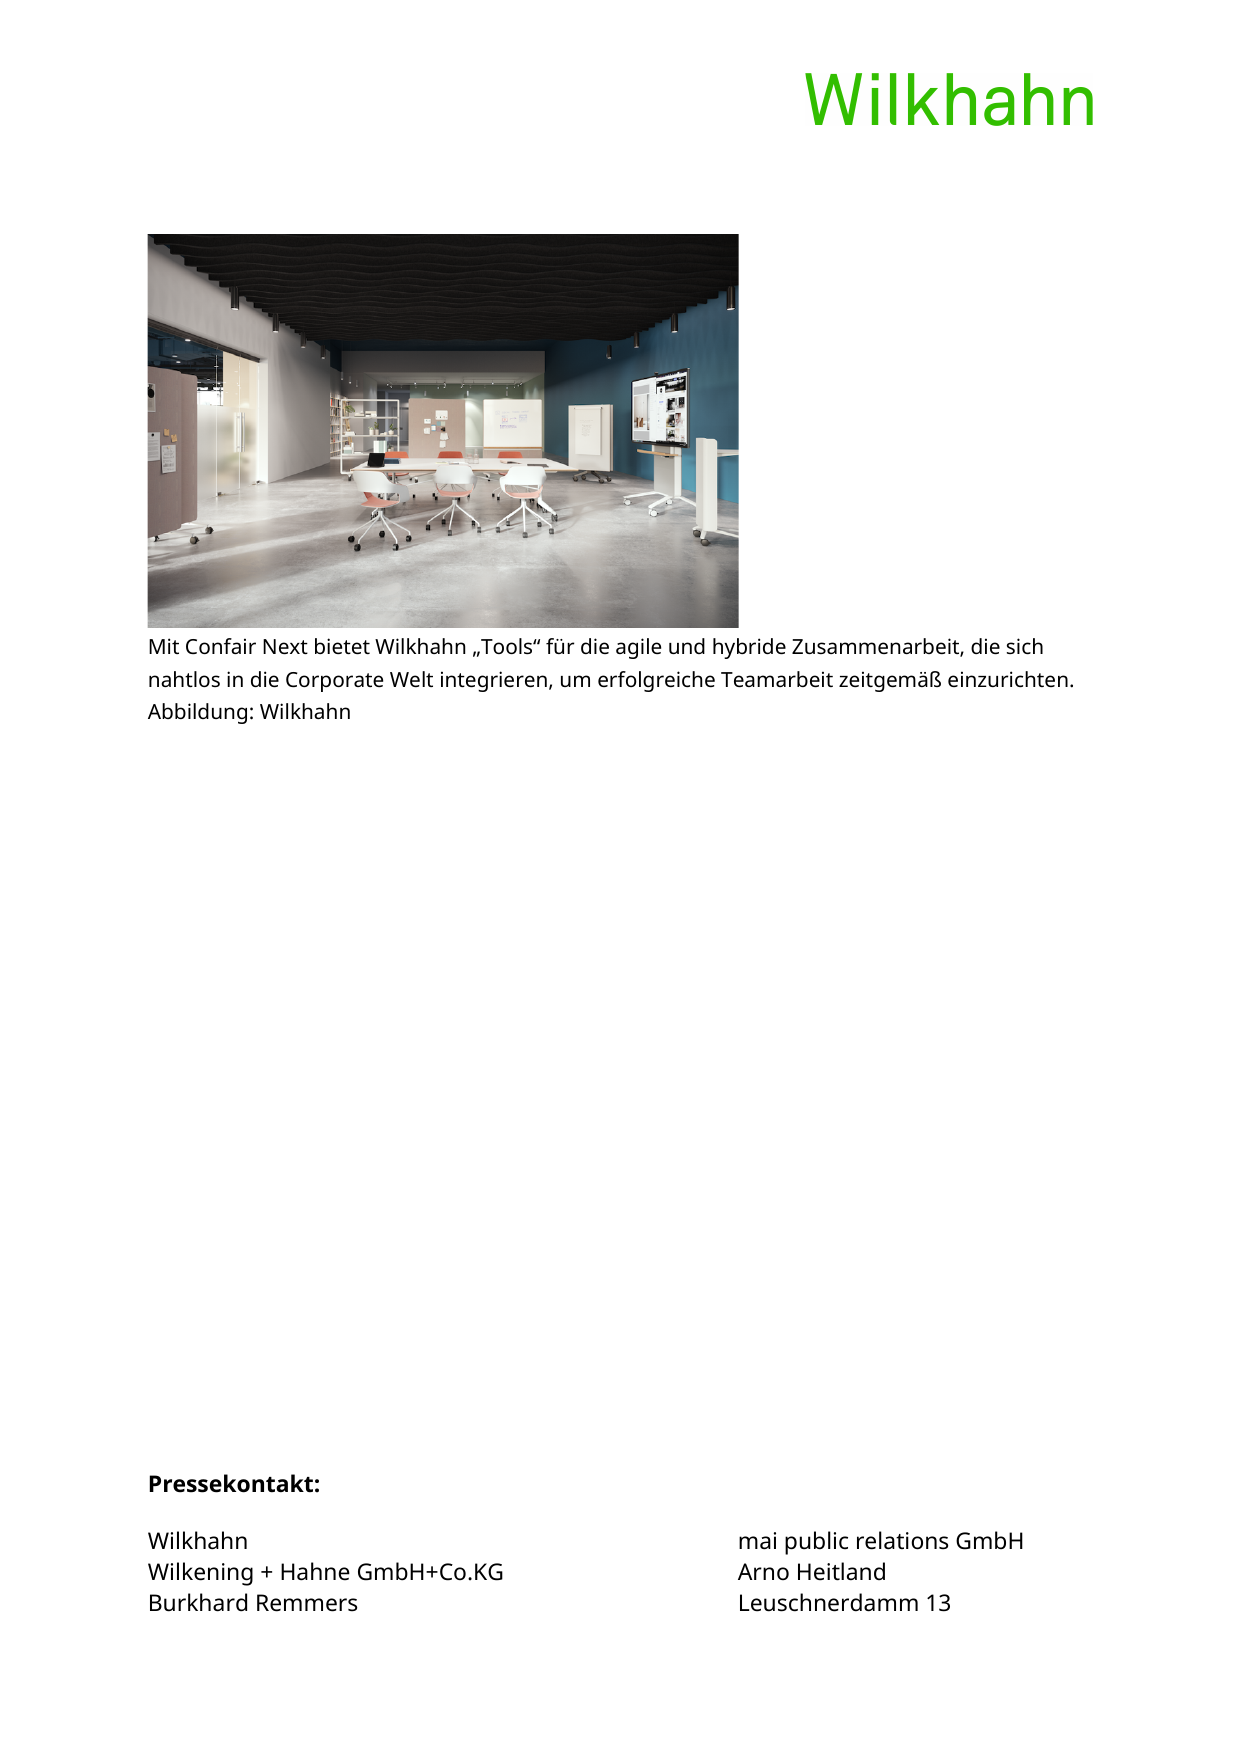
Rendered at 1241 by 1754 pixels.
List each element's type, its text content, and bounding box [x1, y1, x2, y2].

picture [147, 234, 739, 628]
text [148, 1525, 1093, 1618]
text Pressekontakt: [148, 1468, 1093, 1499]
text Mit Confair Next bietet Wilkhahn „Tools“ für die agile und hybride Zusammenarbeit, die sich nahtlos in die Corporate Welt integrieren, um erfolgreiche Teamarbeit zeitgemäß einzurichten. Abbildung: Wilkhahn [148, 632, 1093, 726]
picture [805, 73, 1093, 126]
